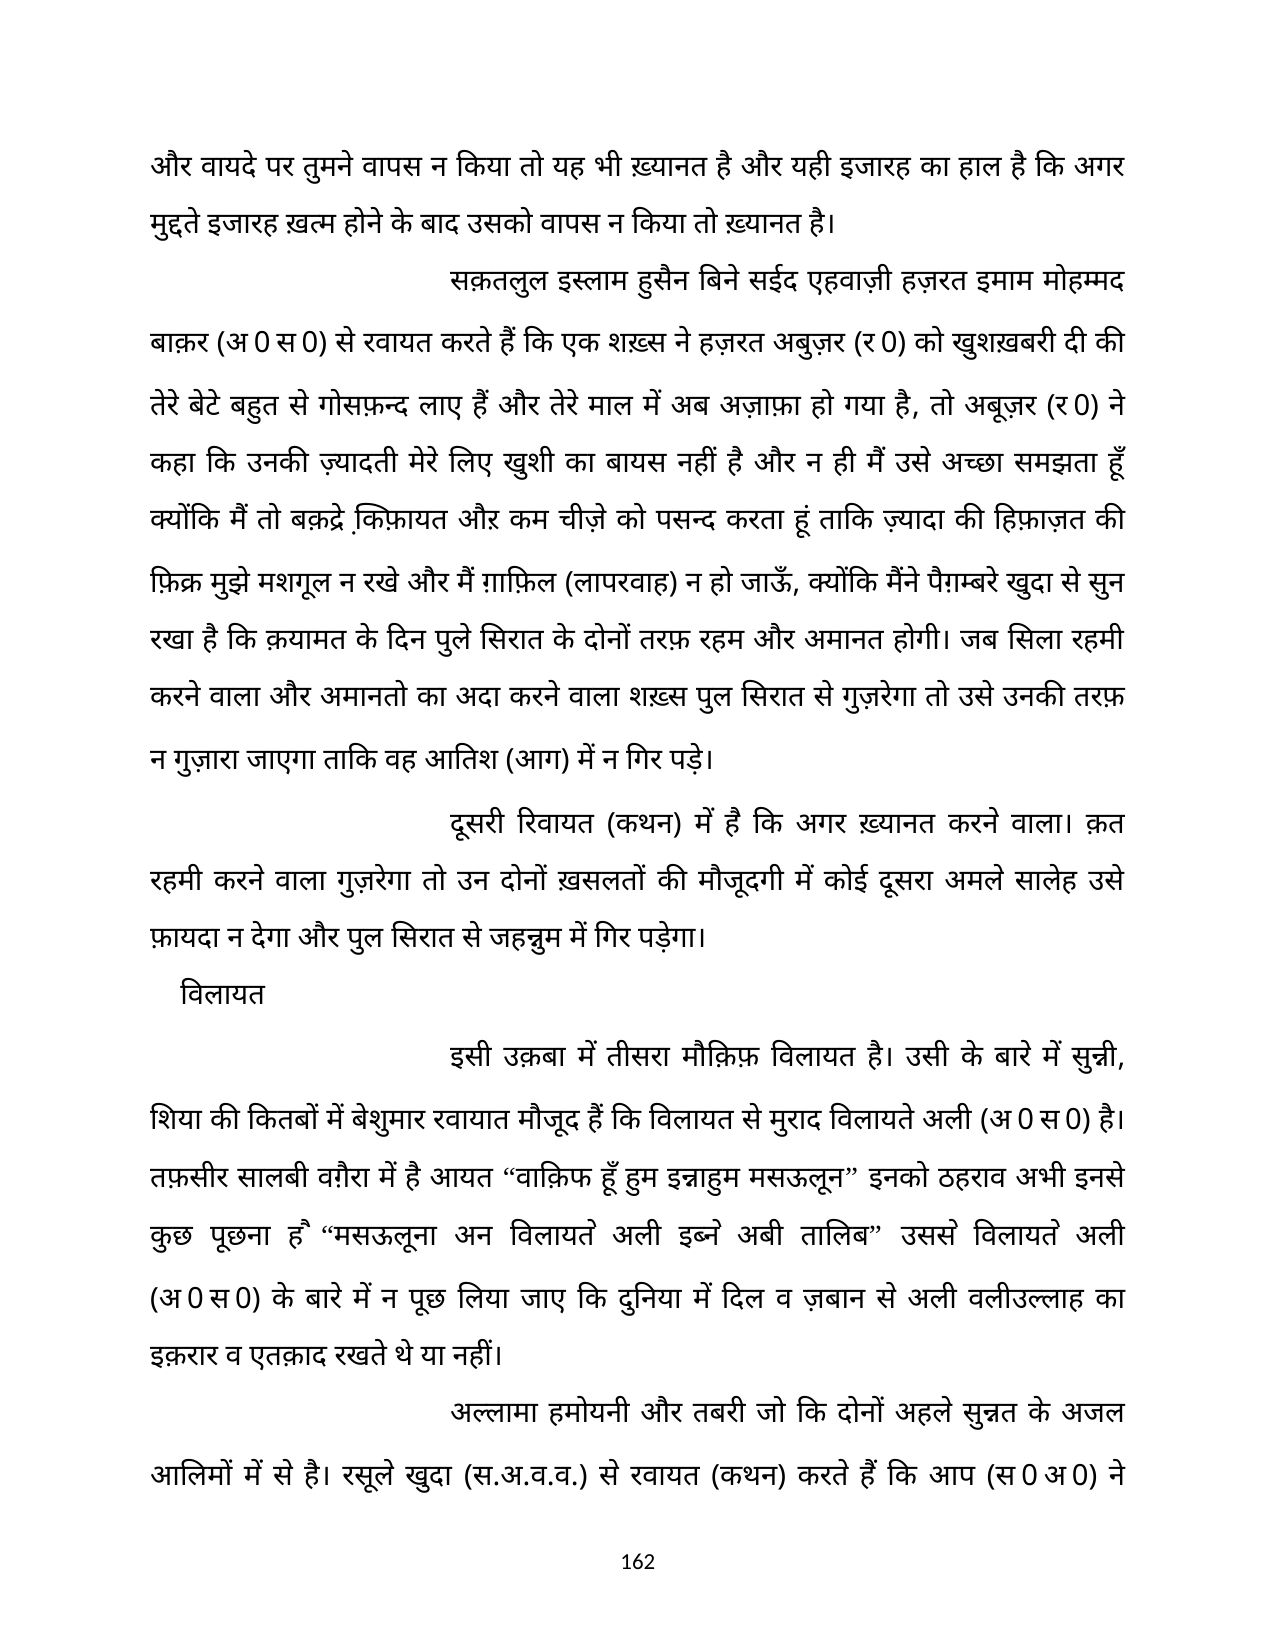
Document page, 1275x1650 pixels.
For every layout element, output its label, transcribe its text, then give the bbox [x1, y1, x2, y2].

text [150, 1396, 1125, 1497]
text विलायत [150, 978, 1125, 1017]
text दूसरी रिवायत (कथन) में है कि अगर ख़्यानत करने वाला। क़त रहमी करने वाला गुज़रेगा तो उन दोनों ख़सलतों की मौजूदगी में कोई दूसरा अमले सालेह उसे फ़ायदा न देगा और पुल सिरात से जहन्नुम में गिर पड़ेगा। [150, 803, 1125, 959]
text इसी उक़बा में तीसरा मौक़िफ़ विलायत है। उसी के बारे में सुन्नी, शिया की कितबों में बेशुमार रवायात मौजूद हैं कि विलायत से मुराद विलायते अली (अ0स0) है। तफ़सीर सालबी वग़ैरा में है आयत “वाक़िफ हूँ हुम इन्नाहुम मसऊलून” इनको ठहराव अभी इनसे कुछ पूछना है “मसऊलूना अन विलायते अली इब्ने अबी तालिब” उससे विलायते अली (अ0स0) के बारे में न पूछ लिया जाए कि दुनिया में दिल व ज़बान से अली वलीउल्लाह का इक़रार व एतक़ाद रखते थे या नहीं। [150, 1036, 1125, 1377]
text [150, 150, 1125, 245]
text सक़तलुल इस्लाम हुसैन बिने सईद एहवाज़ी हज़रत इमाम मोहम्मद बाक़र (अ0स0) से रवायत करते हैं कि एक शख़्स ने हज़रत अबुज़र (र0) को खुशख़बरी दी की तेरे बेटे बहुत से गोसफ़न्द लाए हैं और तेरे माल में अब अज़ाफ़ा हो गया है, तो अबूज़र (र0) ने कहा कि उनकी ज़्यादती मेरे लिए खुशी का बायस नहीं है और न ही मैं उसे अच्छा समझता हूँ क्योंकि मैं तो बक़द्रे कि़फ़ायत औऱ कम चीज़े को पसन्द करता हूं ताकि ज़्यादा की हिफ़ाज़त की फ़िक्र मुझे मशगूल न रखे और मैं ग़ाफ़िल (लापरवाह) न हो जाऊँ, क्योंकि मैंने पैग़म्बरे खुदा से सुन रखा है कि क़यामत के दिन पुले सिरात के दोनों तरफ़ रहम और अमानत होगी। जब सिला रहमी करने वाला और अमानतो का अदा करने वाला शख़्स पुल सिरात से गुज़रेगा तो उसे उनकी तरफ़ न गुज़ारा जाएगा ताकि वह आतिश (आग) में न गिर पड़े। [150, 264, 1125, 781]
